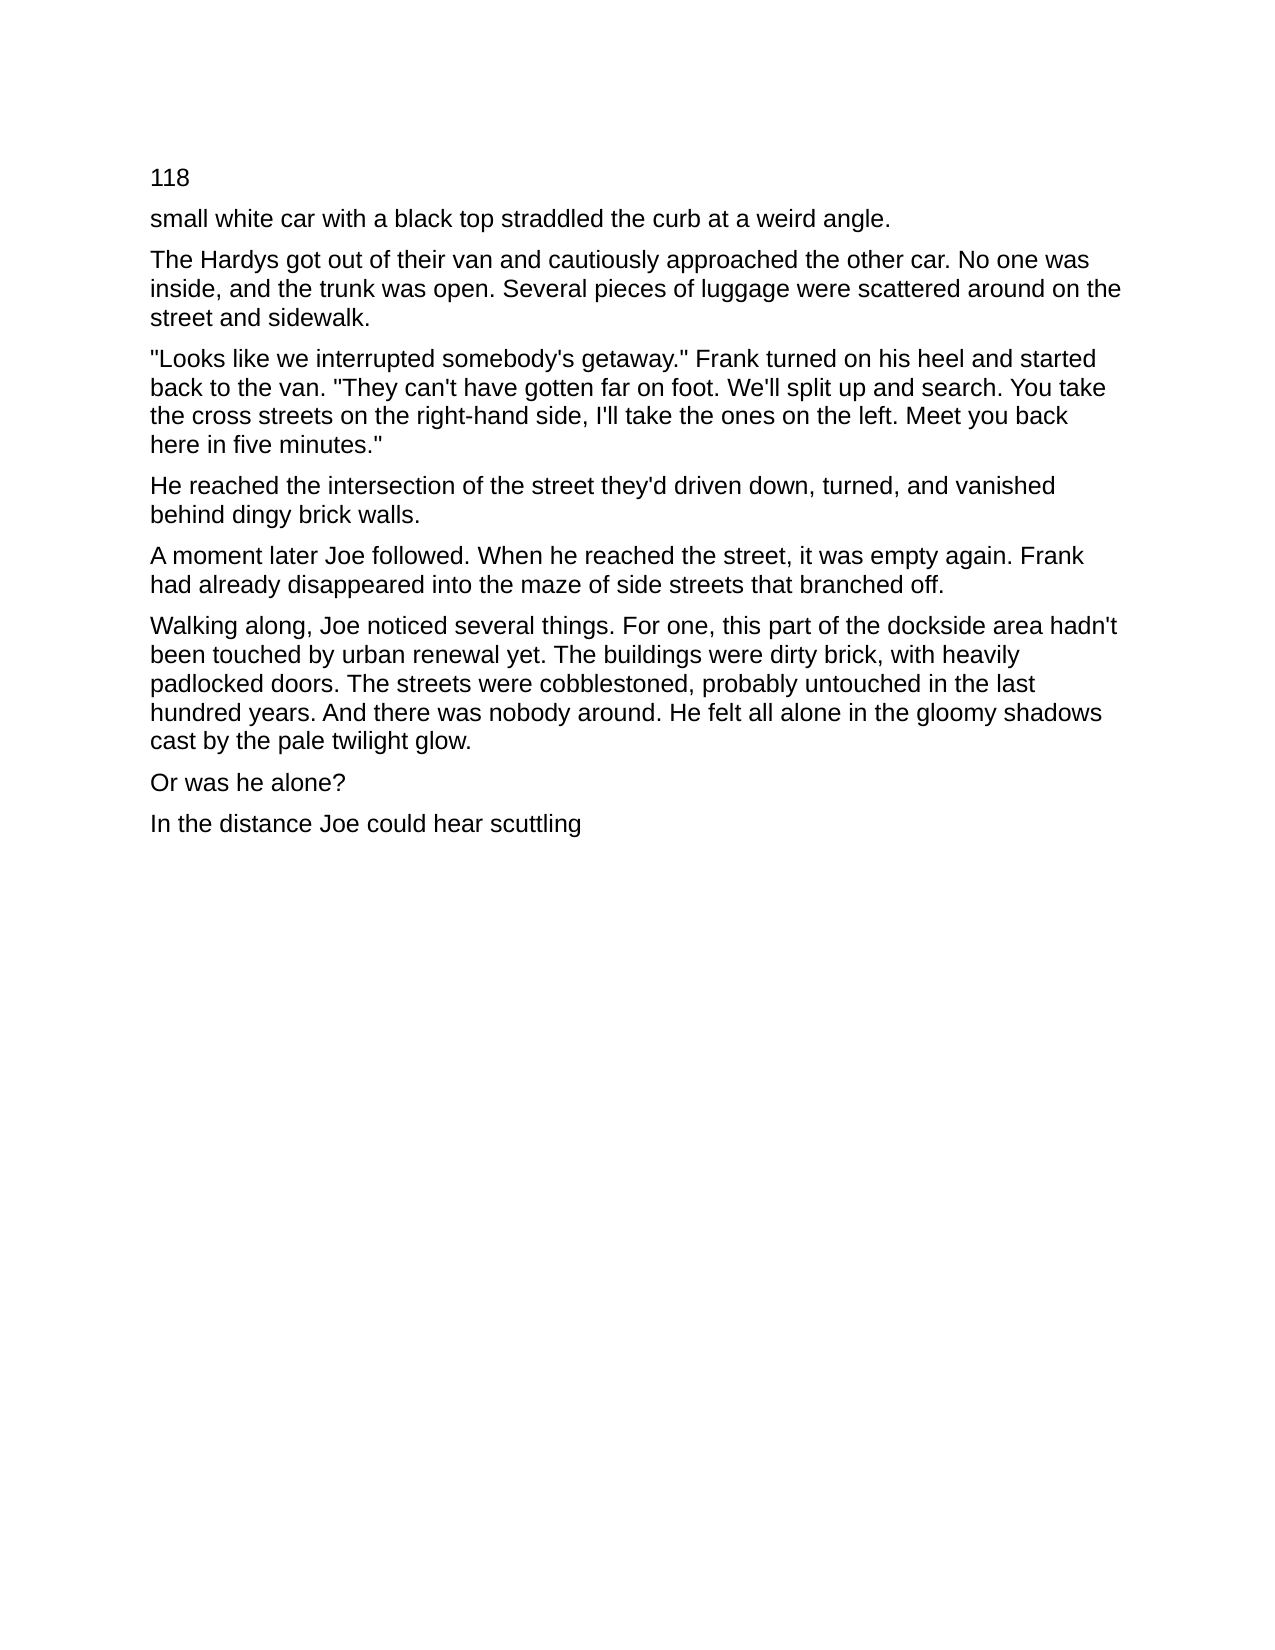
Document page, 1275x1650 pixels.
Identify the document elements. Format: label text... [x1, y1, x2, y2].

text He reached the intersection of the street they'd driven down, turned, and vanished behind dingy brick walls. [150, 471, 1125, 529]
text A moment later Joe followed. When he reached the street, it was empty again. Frank had already disappeared into the maze of side streets that branched off. [150, 541, 1125, 599]
text small white car with a black top straddled the curb at a weird angle. [150, 204, 1125, 232]
text Walking along, Joe noticed several things. For one, this part of the dockside area hadn't been touched by urban renewal yet. The buildings were dirty brick, with heavily padlocked doors. The streets were cobblestoned, probably untouched in the last hundred years. And there was nobody around. He felt all alone in the gloomy shadows cast by the pale twilight glow. [150, 611, 1125, 755]
text In the distance Joe could hear scuttling [150, 809, 1125, 837]
text 118 [150, 162, 1125, 191]
text Or was he alone? [150, 767, 1125, 796]
text "Looks like we interrupted somebody's getaway." Frank turned on his heel and started back to the van. "They can't have gotten far on foot. We'll split up and search. You take the cross streets on the right-hand side, I'll take the ones on the left. Meet you back here in five minutes." [150, 344, 1125, 459]
text The Hardys got out of their van and cautiously approached the other car. No one was inside, and the trunk was open. Several pieces of luggage were scattered around on the street and sidewalk. [150, 245, 1125, 331]
